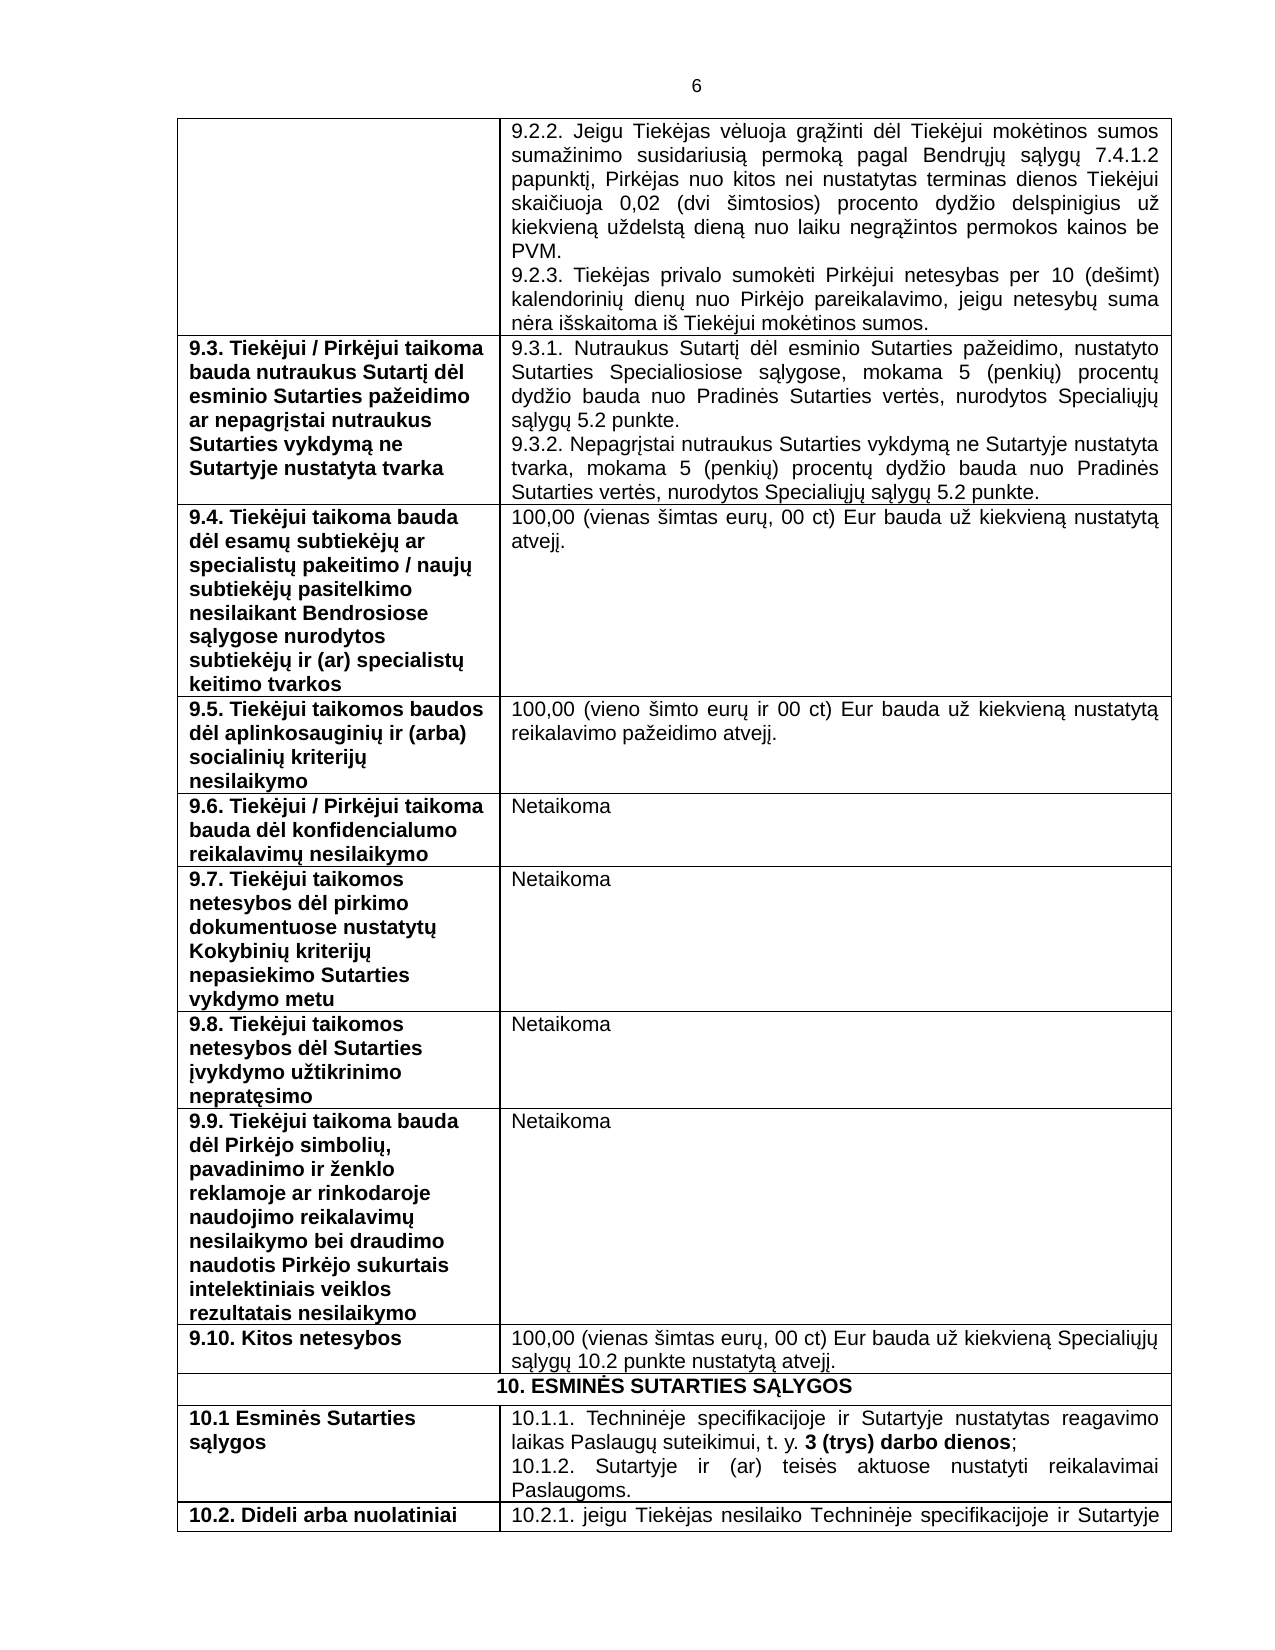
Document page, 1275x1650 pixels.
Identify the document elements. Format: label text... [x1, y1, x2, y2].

table_cell 9.10. Kitos netesybos [178, 1325, 499, 1373]
table_cell Netaikoma [501, 794, 1171, 866]
table_cell 10.1.1. Techninėje specifikacijoje ir Sutartyje nustatytas reagavimo laikas Paslaugų suteikimui, t. y. 3 (trys) darbo dienos; 10.1.2. Sutartyje ir (ar) teisės aktuose nustatyti reikalavimai Paslaugoms. [501, 1406, 1171, 1501]
table_cell 9.5. Tiekėjui taikomos baudos dėl aplinkosauginių ir (arba) socialinių kriterijų nesilaikymo [178, 697, 499, 793]
table_cell 9.9. Tiekėjui taikoma bauda dėl Pirkėjo simbolių, pavadinimo ir ženklo reklamoje ar rinkodaroje naudojimo reikalavimų nesilaikymo bei draudimo naudotis Pirkėjo sukurtais intelektiniais veiklos rezultatais nesilaikymo [178, 1109, 499, 1324]
table_cell 10.1 Esminės Sutarties sąlygos [178, 1406, 499, 1501]
table_cell 100,00 (vienas šimtas eurų, 00 ct) Eur bauda už kiekvieną nustatytą atvejį. [501, 505, 1171, 696]
table_cell 9.3. Tiekėjui / Pirkėjui taikoma bauda nutraukus Sutartį dėl esminio Sutarties pažeidimo ar nepagrįstai nutraukus Sutarties vykdymą ne Sutartyje nustatyta tvarka [178, 336, 499, 503]
table_cell 100,00 (vieno šimto eurų ir 00 ct) Eur bauda už kiekvieną nustatytą reikalavimo pažeidimo atvejį. [501, 697, 1171, 793]
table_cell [501, 1503, 1171, 1531]
table_cell Netaikoma [501, 1012, 1171, 1108]
table_cell 100,00 (vienas šimtas eurų, 00 ct) Eur bauda už kiekvieną Specialiųjų sąlygų 10.2 punkte nustatytą atvejį. [501, 1325, 1171, 1373]
table_cell 9.6. Tiekėjui / Pirkėjui taikoma bauda dėl konfidencialumo reikalavimų nesilaikymo [178, 794, 499, 866]
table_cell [178, 119, 499, 335]
table_cell 9.4. Tiekėjui taikoma bauda dėl esamų subtiekėjų ar specialistų pakeitimo / naujų subtiekėjų pasitelkimo nesilaikant Bendrosiose sąlygose nurodytos subtiekėjų ir (ar) specialistų keitimo tvarkos [178, 505, 499, 696]
table_cell Netaikoma [501, 1109, 1171, 1324]
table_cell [501, 119, 1171, 335]
table_cell Netaikoma [501, 867, 1171, 1011]
table_cell 9.7. Tiekėjui taikomos netesybos dėl pirkimo dokumentuose nustatytų Kokybinių kriterijų nepasiekimo Sutarties vykdymo metu [178, 867, 499, 1011]
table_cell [178, 1503, 499, 1531]
table_cell 9.3.1. Nutraukus Sutartį dėl esminio Sutarties pažeidimo, nustatyto Sutarties Specialiosiose sąlygose, mokama 5 (penkių) procentų dydžio bauda nuo Pradinės Sutarties vertės, nurodytos Specialiųjų sąlygų 5.2 punkte. 9.3.2. Nepagrįstai nutraukus Sutarties vykdymą ne Sutartyje nustatyta tvarka, mokama 5 (penkių) procentų dydžio bauda nuo Pradinės Sutarties vertės, nurodytos Specialiųjų sąlygų 5.2 punkte. [501, 336, 1171, 503]
table_cell 9.8. Tiekėjui taikomos netesybos dėl Sutarties įvykdymo užtikrinimo nepratęsimo [178, 1012, 499, 1108]
table_cell 10. ESMINĖS SUTARTIES SĄLYGOS [178, 1374, 1171, 1404]
